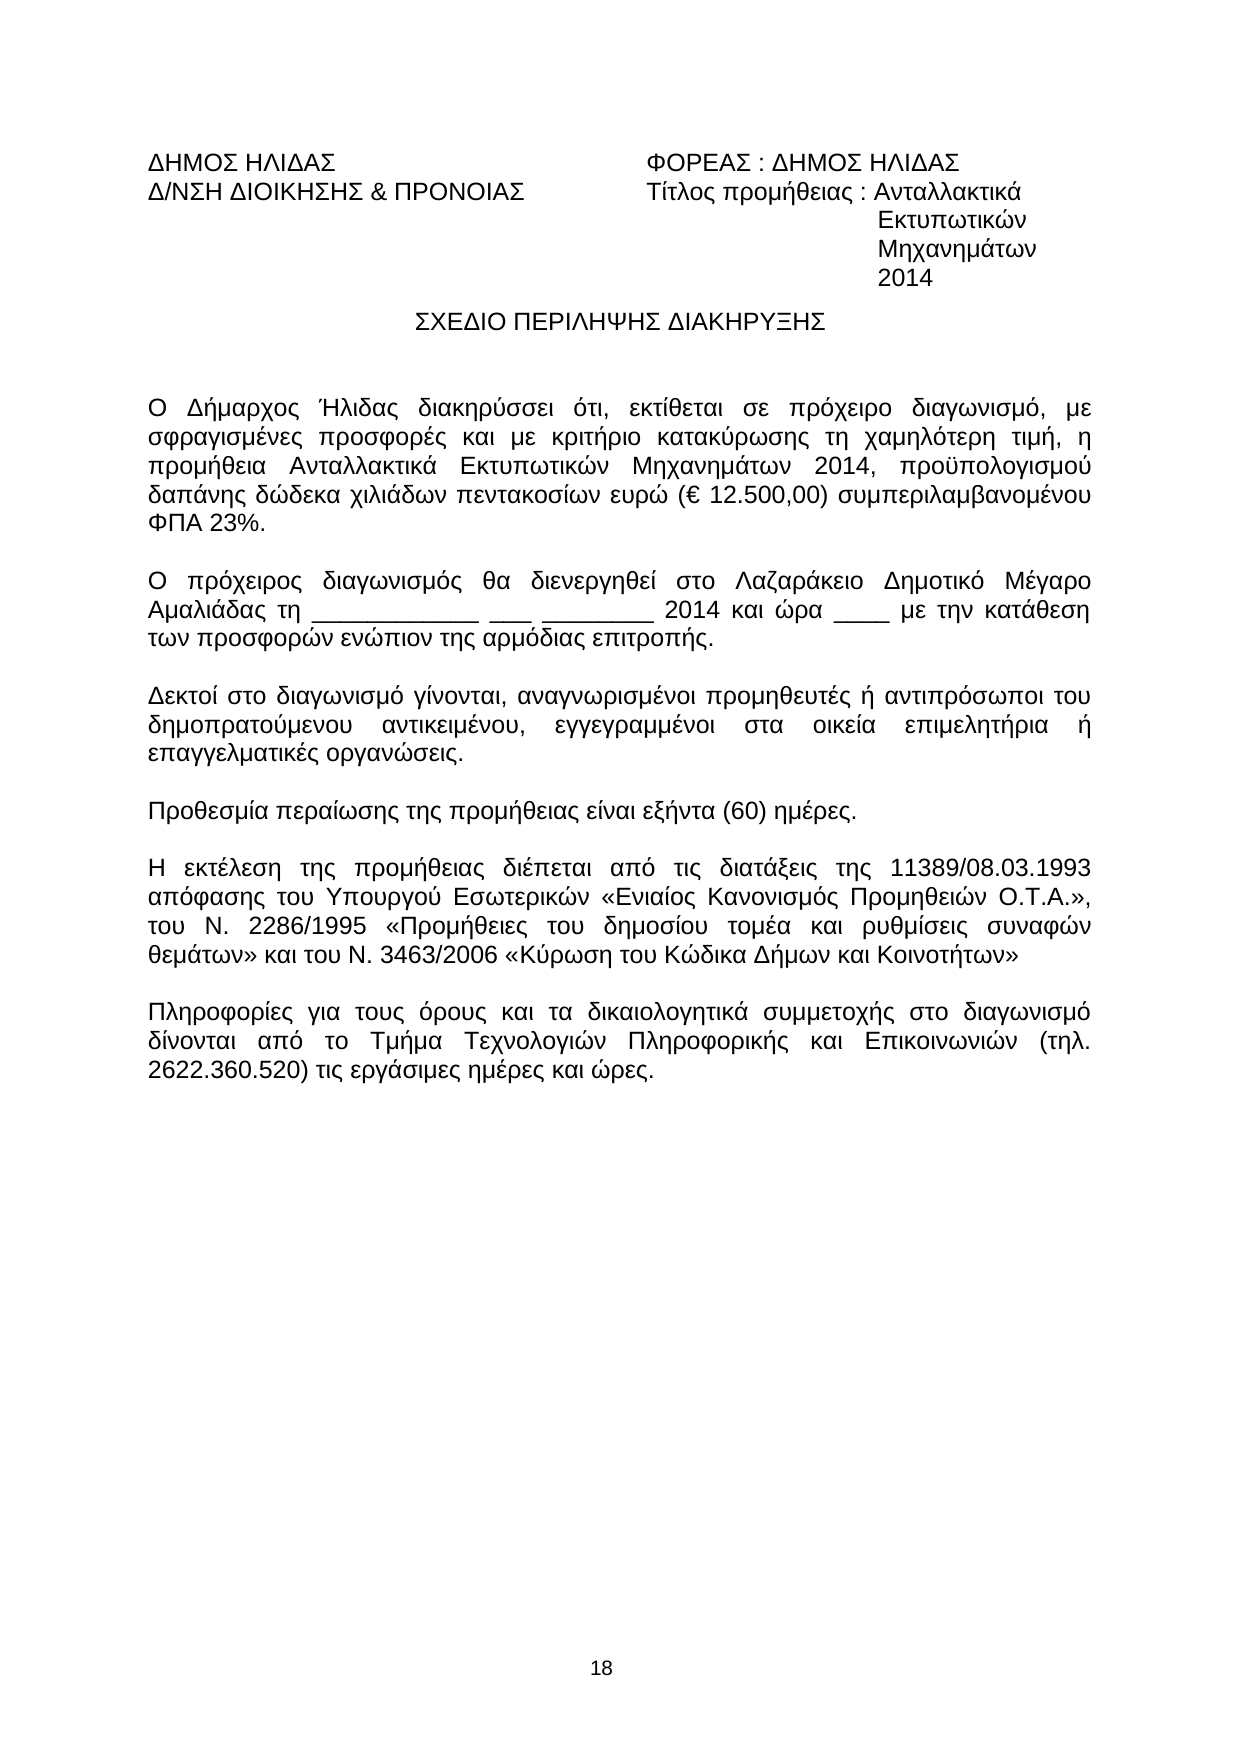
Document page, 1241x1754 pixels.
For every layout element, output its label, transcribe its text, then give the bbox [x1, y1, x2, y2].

text Προθεσμία περαίωσης της προμήθειας είναι εξήντα (60) ημέρες. [148, 796, 1092, 825]
text Ο Δήμαρχος Ήλιδας διακηρύσσει ότι, εκτίθεται σε πρόχειρο διαγωνισμό, με σφραγισμένες προσφορές και με κριτήριο κατακύρωσης τη χαμηλότερη τιμή, η προμήθεια Ανταλλακτικά Εκτυπωτικών Μηχανημάτων 2014, προϋπολογισμού δαπάνης δώδεκα χιλιάδων πεντακοσίων ευρώ (€ 12.500,00) συμπεριλαμβανομένου ΦΠΑ 23%. [148, 393, 1092, 537]
table_cell ΣΧΕΔΙΟ ΠΕΡΙΛΗΨΗΣ ΔΙΑΚΗΡΥΞΗΣ [136, 307, 1104, 336]
text Πληροφορίες για τους όρους και τα δικαιολογητικά συμμετοχής στο διαγωνισμό δίνονται από το Τμήμα Τεχνολογιών Πληροφορικής και Επικοινωνιών (τηλ. 2622.360.520) τις εργάσιμες ημέρες και ώρες. [148, 997, 1092, 1083]
table_header ΦΟΡΕΑΣ : ΔΗΜΟΣ ΗΛΙΔΑΣ Τίτλος προμήθειας : Ανταλλακτικά Εκτυπωτικών Μηχανημάτων 2014 [635, 148, 1104, 307]
table_header ΔΗΜΟΣ ΗΛΙΔΑΣ Δ/ΝΣΗ ΔΙΟΙΚΗΣΗΣ & ΠΡΟΝΟΙΑΣ [136, 148, 635, 307]
text Ο πρόχειρος διαγωνισμός θα διενεργηθεί στο Λαζαράκειο Δημοτικό Μέγαρο Αμαλιάδας τη ____________ ___ ________ 2014 και ώρα ____ με την κατάθεση των προσφορών ενώπιον της αρμόδιας επιτροπής. [148, 566, 1092, 652]
text Δεκτοί στο διαγωνισμό γίνονται, αναγνωρισμένοι προμηθευτές ή αντιπρόσωποι του δημοπρατούμενου αντικειμένου, εγγεγραμμένοι στα οικεία επιμελητήρια ή επαγγελματικές οργανώσεις. [148, 681, 1092, 767]
text Η εκτέλεση της προμήθειας διέπεται από τις διατάξεις της 11389/08.03.1993 απόφασης του Υπουργού Εσωτερικών «Ενιαίος Κανονισμός Προμηθειών Ο.Τ.Α.», του Ν. 2286/1995 «Προμήθειες του δημοσίου τομέα και ρυθμίσεις συναφών θεμάτων» και του Ν. 3463/2006 «Κύρωση του Κώδικα Δήμων και Κοινοτήτων» [148, 853, 1092, 968]
